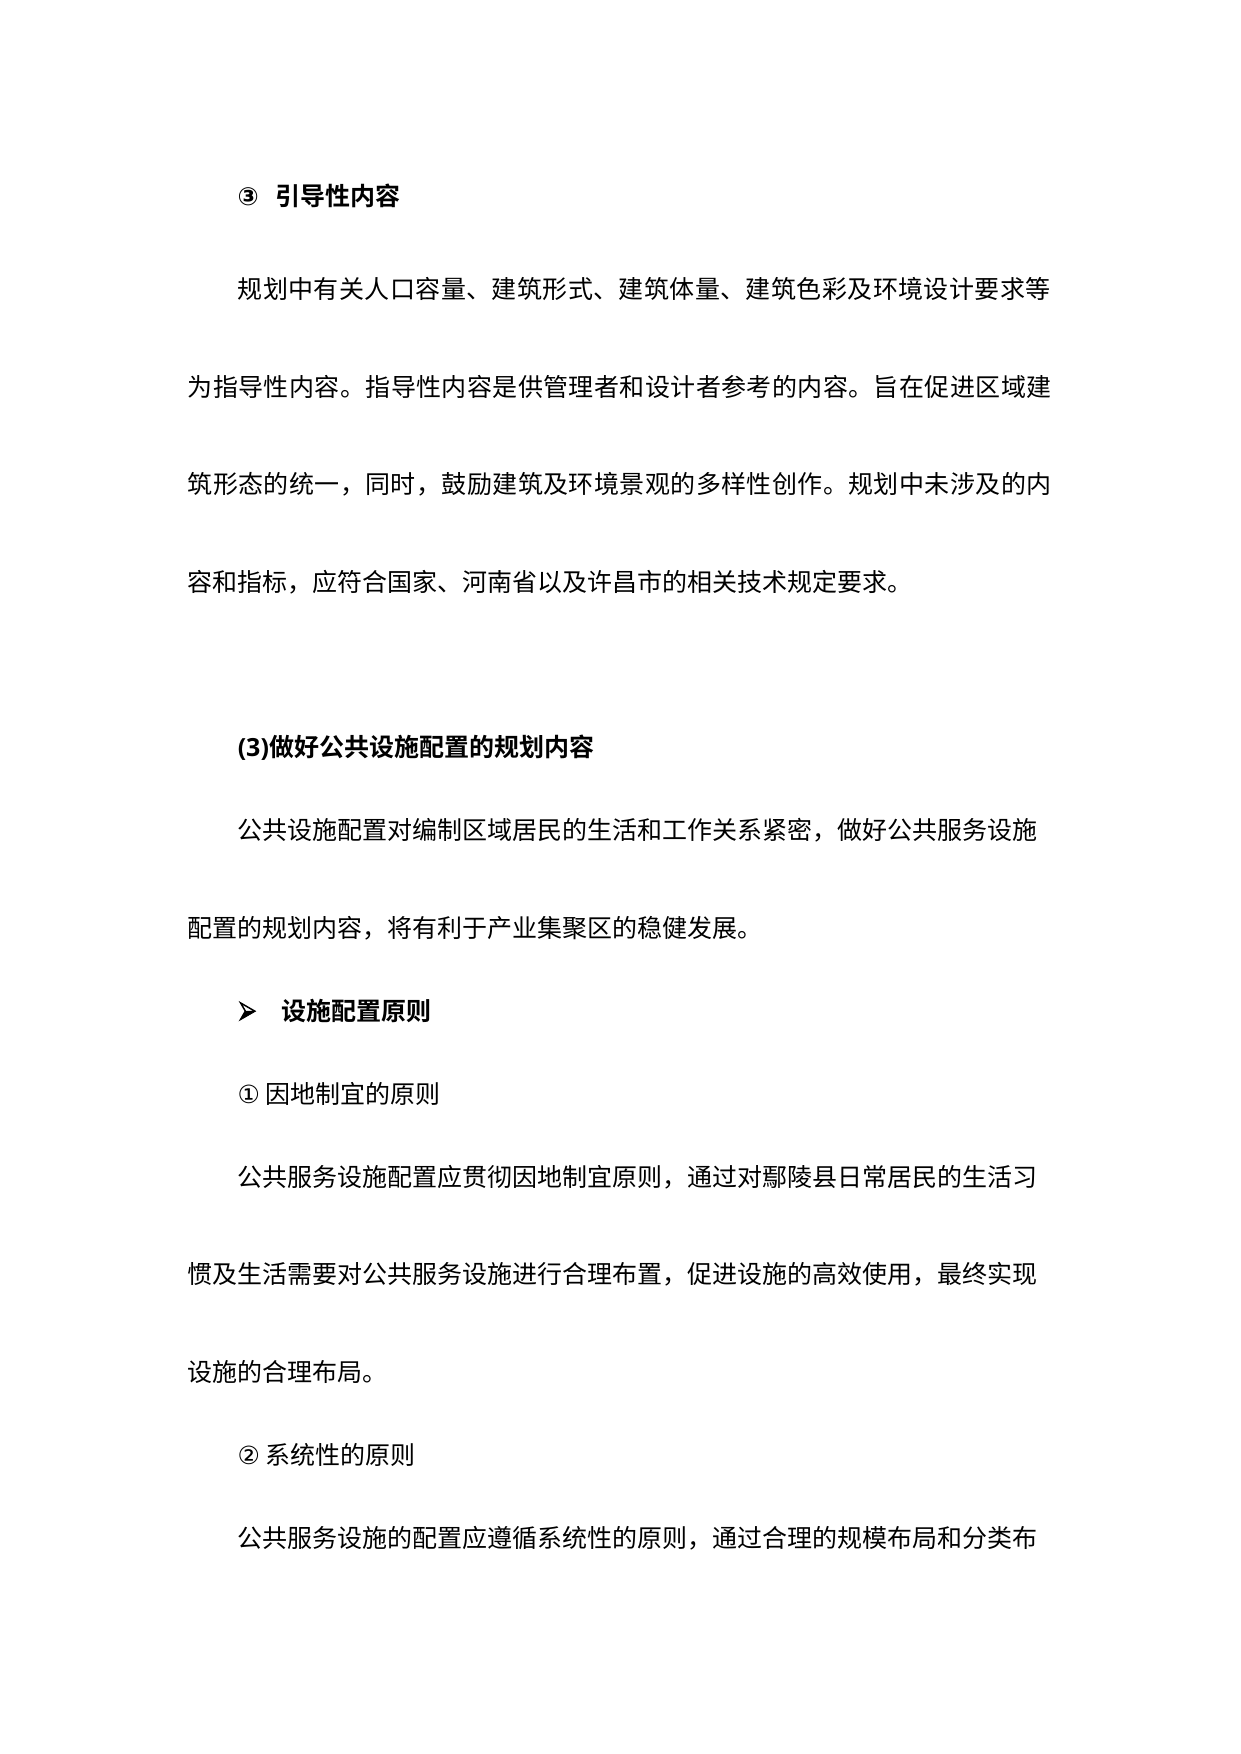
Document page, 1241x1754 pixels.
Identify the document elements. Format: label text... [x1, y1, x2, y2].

text 公共设施配置对编制区域居民的生活和工作关系紧密，做好公共服务设施配置的规划内容，将有利于产业集聚区的稳健发展。 [187, 796, 1053, 959]
text 公共服务设施配置应贯彻因地制宜原则，通过对鄢陵县日常居民的生活习惯及生活需要对公共服务设施进行合理布置，促进设施的高效使用，最终实现设施的合理布局。 [187, 1143, 1053, 1403]
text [187, 1504, 1053, 1569]
text (3)做好公共设施配置的规划内容 [187, 713, 1053, 778]
subtitle 引导性内容 [237, 162, 1053, 227]
list 设施配置原则 [237, 977, 1053, 1042]
text ①因地制宜的原则 [187, 1060, 1053, 1125]
text ②系统性的原则 [187, 1421, 1053, 1486]
text 规划中有关人口容量、建筑形式、建筑体量、建筑色彩及环境设计要求等为指导性内容。指导性内容是供管理者和设计者参考的内容。旨在促进区域建筑形态的统一，同时，鼓励建筑及环境景观的多样性创作。规划中未涉及的内容和指标，应符合国家、河南省以及许昌市的相关技术规定要求。 [187, 256, 1053, 613]
